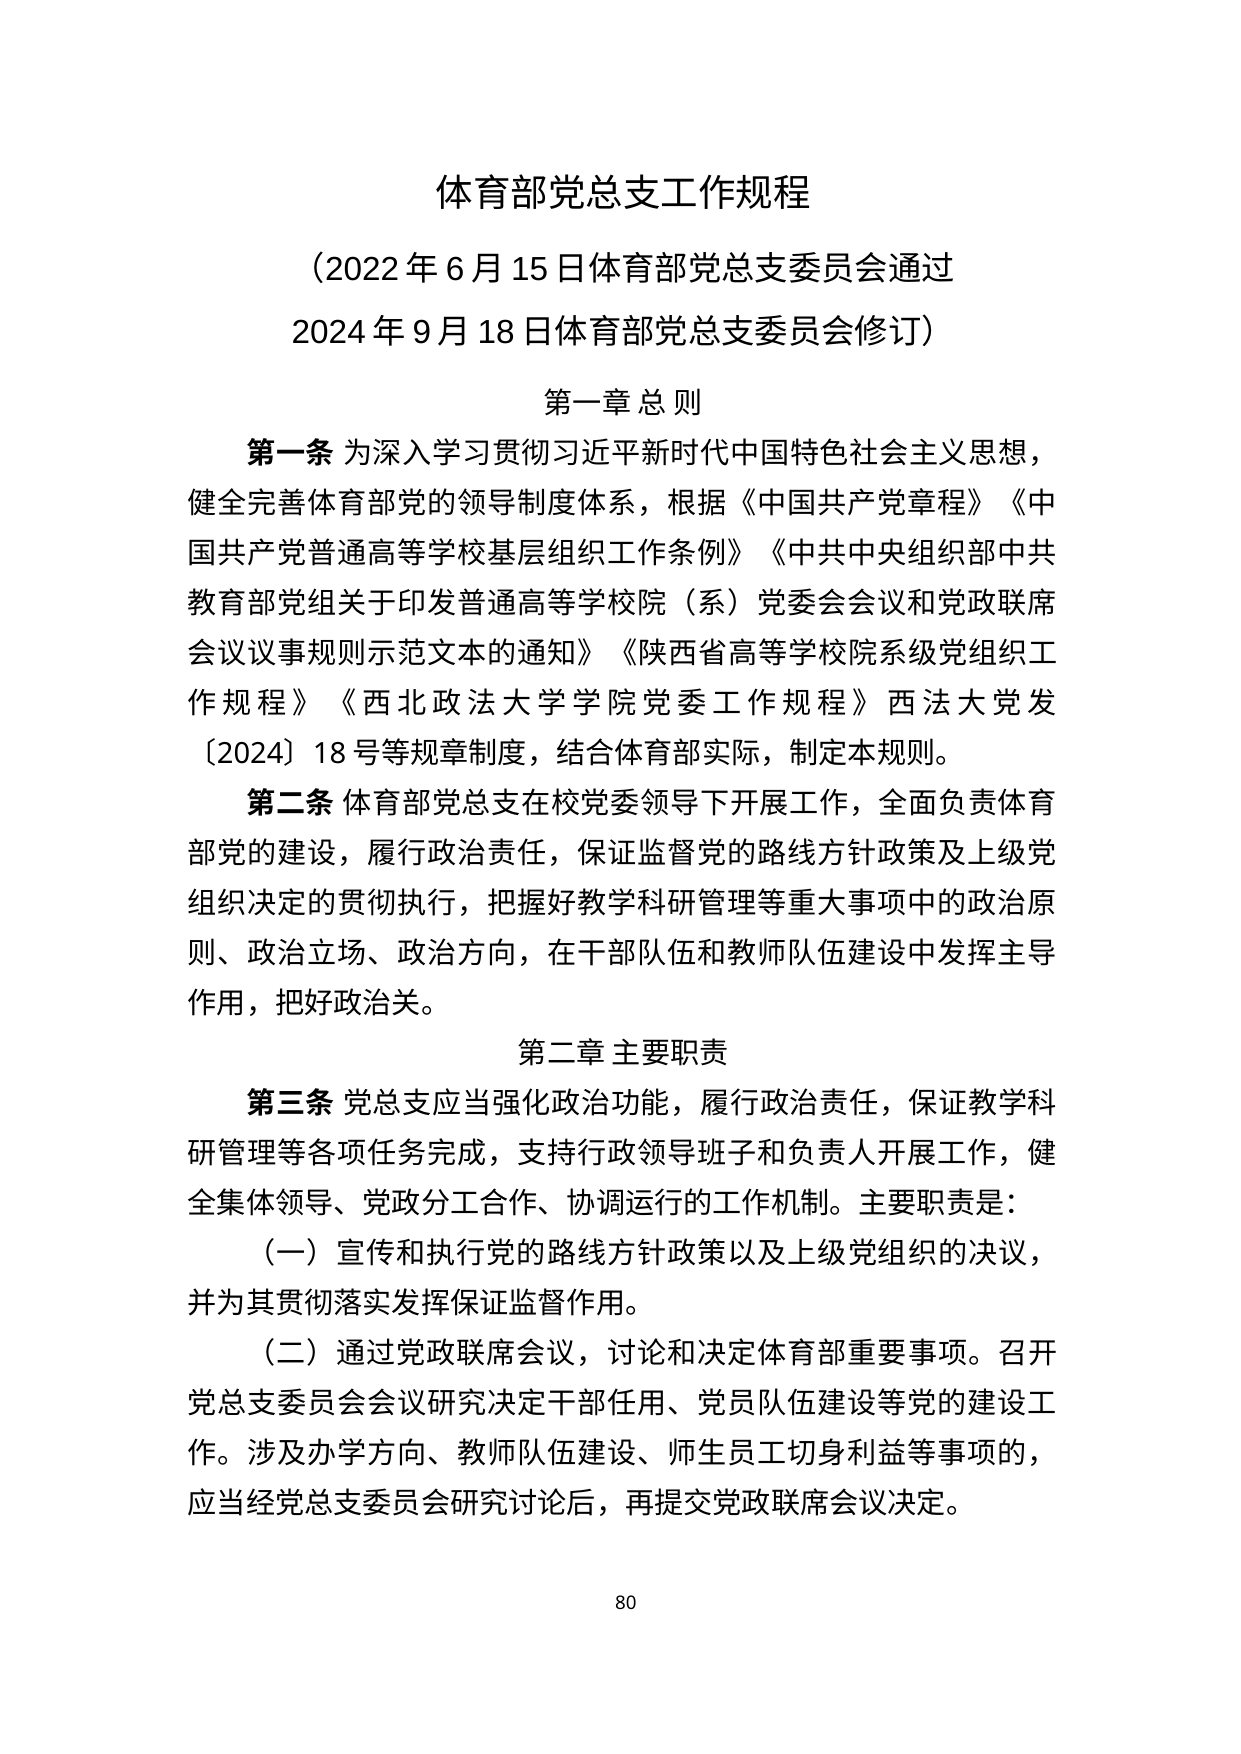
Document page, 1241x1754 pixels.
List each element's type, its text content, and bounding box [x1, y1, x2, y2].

text 第二条 体育部党总支在校党委领导下开展工作，全面负责体育部党的建设，履行政治责任，保证监督党的路线方针政策及上级党组织决定的贯彻执行，把握好教学科研管理等重大事项中的政治原则、政治立场、政治方向，在干部队伍和教师队伍建设中发挥主导作用，把好政治关。 [187, 773, 1058, 1023]
text （一）宣传和执行党的路线方针政策以及上级党组织的决议，并为其贯彻落实发挥保证监督作用。 [187, 1223, 1058, 1323]
subtitle 体育部党总支工作规程 [187, 162, 1058, 217]
subtitle 第二章 主要职责 [187, 1023, 1058, 1073]
text （二）通过党政联席会议，讨论和决定体育部重要事项。召开党总支委员会会议研究决定干部任用、党员队伍建设等党的建设工作。涉及办学方向、教师队伍建设、师生员工切身利益等事项的，应当经党总支委员会研究讨论后，再提交党政联席会议决定。 [187, 1323, 1058, 1523]
subtitle （2022年6月15日体育部党总支委员会通过 2024年9月18日体育部党总支委员会修订） [187, 242, 1058, 353]
subtitle 第一章 总 则 [187, 373, 1058, 423]
text 第一条 为深入学习贯彻习近平新时代中国特色社会主义思想，健全完善体育部党的领导制度体系，根据《中国共产党章程》《中国共产党普通高等学校基层组织工作条例》《中共中央组织部中共教育部党组关于印发普通高等学校院（系）党委会会议和党政联席会议议事规则示范文本的通知》《陕西省高等学校院系级党组织工作规程》《西北政法大学学院党委工作规程》西法大党发〔2024〕18号等规章制度，结合体育部实际，制定本规则。 [187, 423, 1058, 773]
text 第三条 党总支应当强化政治功能，履行政治责任，保证教学科研管理等各项任务完成，支持行政领导班子和负责人开展工作，健全集体领导、党政分工合作、协调运行的工作机制。主要职责是： [187, 1073, 1058, 1223]
